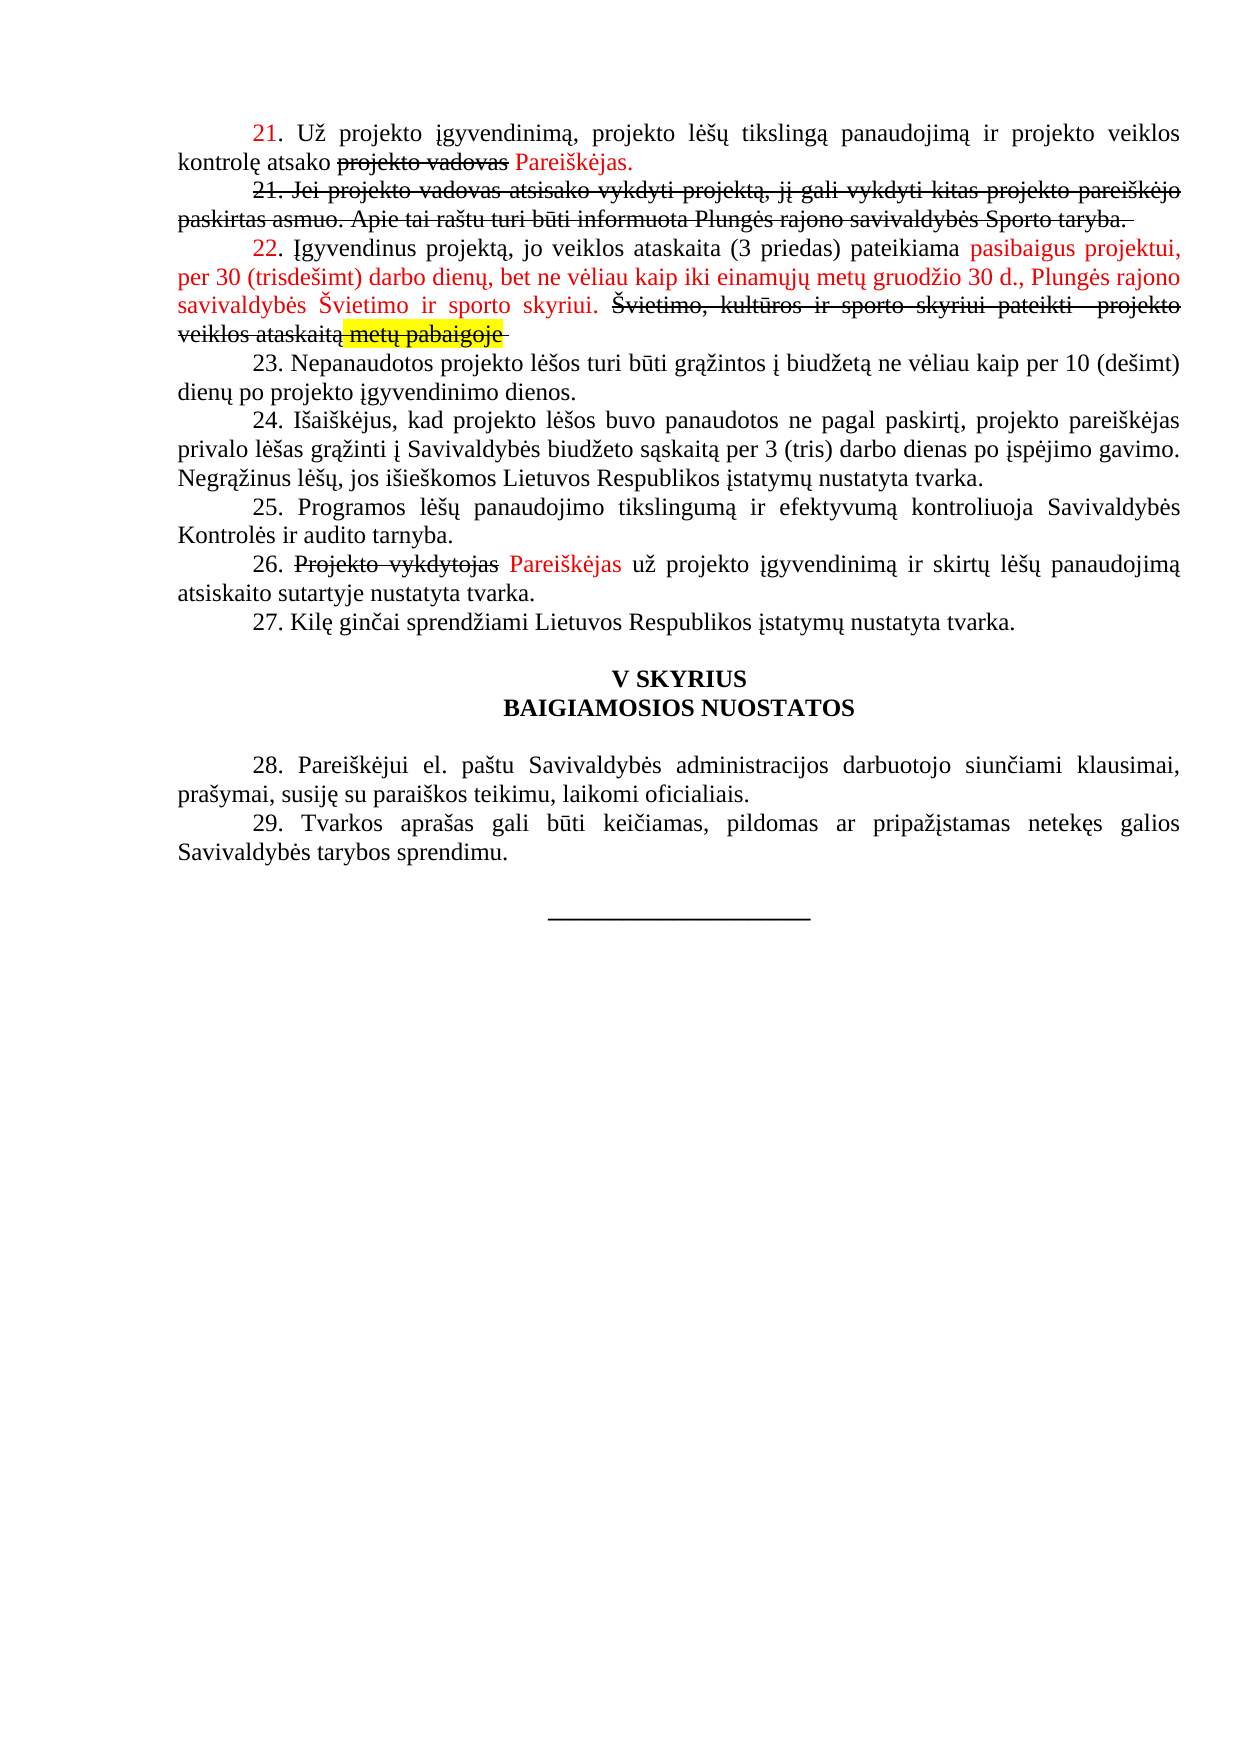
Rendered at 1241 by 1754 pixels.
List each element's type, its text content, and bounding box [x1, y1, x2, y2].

text BAIGIAMOSIOS NUOSTATOS [177, 693, 1181, 722]
text 23. Nepanaudotos projekto lėšos turi būti grąžintos į biudžetą ne vėliau kaip per 10 (dešimt) dienų po projekto įgyvendinimo dienos. [177, 348, 1181, 406]
text 28. Pareiškėjui el. paštu Savivaldybės administracijos darbuotojo siunčiami klausimai, prašymai, susiję su paraiškos teikimu, laikomi oficialiais. [177, 751, 1181, 808]
text 29. Tvarkos aprašas gali būti keičiamas, pildomas ar pripažįstamas netekęs galios Savivaldybės tarybos sprendimu. [177, 808, 1181, 866]
text V SKYRIUS [177, 664, 1181, 693]
text _____________________ [177, 894, 1181, 923]
text 22. Įgyvendinus projektą, jo veiklos ataskaita (3 priedas) pateikiama pasibaigus projektui, per 30 (trisdešimt) darbo dienų, bet ne vėliau kaip iki einamųjų metų gruodžio 30 d., Plungės rajono savivaldybės Švietimo ir sporto skyriui. Švietimo, kultūros ir sporto skyriui pateikti projekto veiklos ataskaitą metų pabaigoje [177, 233, 1181, 348]
text 27. Kilę ginčai sprendžiami Lietuvos Respublikos įstatymų nustatyta tvarka. [177, 607, 1181, 636]
text 21. Už projekto įgyvendinimą, projekto lėšų tikslingą panaudojimą ir projekto veiklos kontrolę atsako projekto vadovas Pareiškėjas. [177, 118, 1181, 176]
text 21. Jei projekto vadovas atsisako vykdyti projektą, jį gali vykdyti kitas projekto pareiškėjo paskirtas asmuo. Apie tai raštu turi būti informuota Plungės rajono savivaldybės Sporto taryba. [177, 176, 1181, 233]
text 26. Projekto vykdytojas Pareiškėjas už projekto įgyvendinimą ir skirtų lėšų panaudojimą atsiskaito sutartyje nustatyta tvarka. [177, 549, 1181, 607]
text 25. Programos lėšų panaudojimo tikslingumą ir efektyvumą kontroliuoja Savivaldybės Kontrolės ir audito tarnyba. [177, 492, 1181, 549]
text 24. Išaiškėjus, kad projekto lėšos buvo panaudotos ne pagal paskirtį, projekto pareiškėjas privalo lėšas grąžinti į Savivaldybės biudžeto sąskaitą per 3 (tris) darbo dienas po įspėjimo gavimo. Negrąžinus lėšų, jos išieškomos Lietuvos Respublikos įstatymų nustatyta tvarka. [177, 406, 1181, 492]
